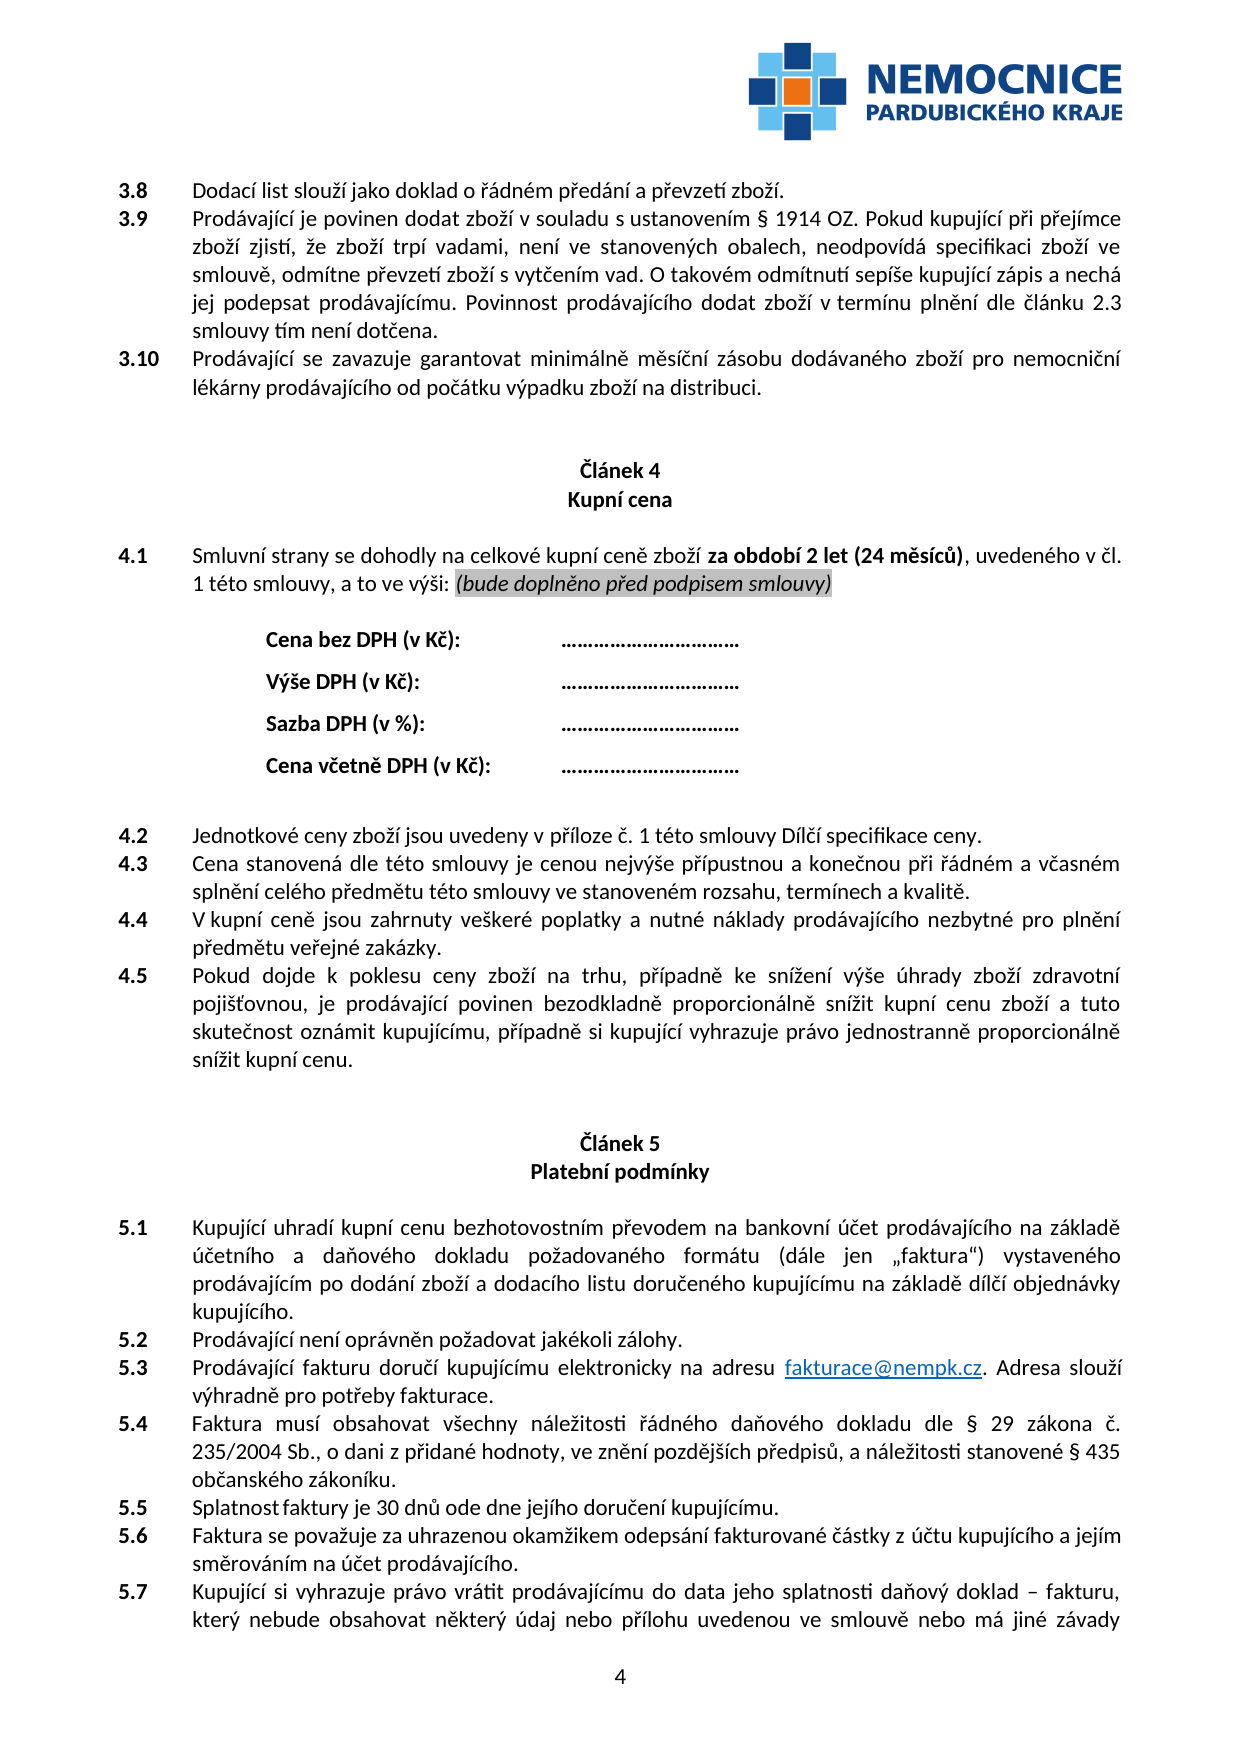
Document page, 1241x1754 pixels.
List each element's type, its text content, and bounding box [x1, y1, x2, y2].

text Sazba DPH (v %): …………………………… [118, 709, 1122, 737]
text Výše DPH (v Kč): …………………………… [118, 667, 1122, 695]
text 5.2 Prodávající není oprávněn požadovat jakékoli zálohy. [118, 1325, 1122, 1353]
text 5.6 Faktura se považuje za uhrazenou okamžikem odepsání fakturované částky z účtu kupujícího a jejím směrováním na účet prodávajícího. [118, 1521, 1122, 1577]
text 5.4 Faktura musí obsahovat všechny náležitosti řádného daňového dokladu dle § 29 zákona č. 235/2004 Sb., o dani z přidané hodnoty, ve znění pozdějších předpisů, a náležitosti stanovené § 435 občanského zákoníku. [118, 1409, 1122, 1493]
text 4.5 Pokud dojde k poklesu ceny zboží na trhu, případně ke snížení výše úhrady zboží zdravotní pojišťovnou, je prodávající povinen bezodkladně proporcionálně snížit kupní cenu zboží a tuto skutečnost oznámit kupujícímu, případně si kupující vyhrazuje právo jednostranně proporcionálně snížit kupní cenu. [118, 961, 1122, 1073]
text 4.3 Cena stanovená dle této smlouvy je cenou nejvýše přípustnou a konečnou při řádném a včasném splnění celého předmětu této smlouvy ve stanoveném rozsahu, termínech a kvalitě. [118, 849, 1122, 905]
text Cena bez DPH (v Kč): …………………………… [118, 625, 1122, 653]
text 3.10 Prodávající se zavazuje garantovat minimálně měsíční zásobu dodávaného zboží pro nemocniční lékárny prodávajícího od počátku výpadku zboží na distribuci. [118, 344, 1122, 401]
text 4.2 Jednotkové ceny zboží jsou uvedeny v příloze č. 1 této smlouvy Dílčí specifikace ceny. [118, 821, 1122, 849]
text Platební podmínky [118, 1157, 1122, 1185]
text Kupní cena [118, 485, 1122, 513]
text 5.1 Kupující uhradí kupní cenu bezhotovostním převodem na bankovní účet prodávajícího na základě účetního a daňového dokladu požadovaného formátu (dále jen „faktura“) vystaveného prodávajícím po dodání zboží a dodacího listu doručeného kupujícímu na základě dílčí objednávky kupujícího. [118, 1213, 1122, 1325]
text 4.1 Smluvní strany se dohodly na celkové kupní ceně zboží za období 2 let (24 měsíců), uvedeného v čl. 1 této smlouvy, a to ve výši: (bude doplněno před podpisem smlouvy) [118, 541, 1122, 597]
text 4.4 V kupní ceně jsou zahrnuty veškeré poplatky a nutné náklady prodávajícího nezbytné pro plnění předmětu veřejné zakázky. [118, 905, 1122, 961]
picture [747, 41, 1123, 142]
text Článek 5 [118, 1129, 1122, 1157]
text 3.8 Dodací list slouží jako doklad o řádném předání a převzetí zboží. [118, 176, 1122, 204]
text 5.3 Prodávající fakturu doručí kupujícímu elektronicky na adresu fakturace@nempk.cz. Adresa slouží výhradně pro potřeby fakturace. [118, 1353, 1122, 1409]
text Článek 4 [118, 457, 1122, 485]
text 3.9 Prodávající je povinen dodat zboží v souladu s ustanovením § 1914 OZ. Pokud kupující při přejímce zboží zjistí, že zboží trpí vadami, není ve stanovených obalech, neodpovídá specifikaci zboží ve smlouvě, odmítne převzetí zboží s vytčením vad. O takovém odmítnutí sepíše kupující zápis a nechá jej podepsat prodávajícímu. Povinnost prodávajícího dodat zboží v termínu plnění dle článku 2.3 smlouvy tím není dotčena. [118, 204, 1122, 344]
text Cena včetně DPH (v Kč): …………………………… [118, 751, 1122, 779]
text 5.5 Splatnost faktury je 30 dnů ode dne jejího doručení kupujícímu. [118, 1493, 1122, 1521]
